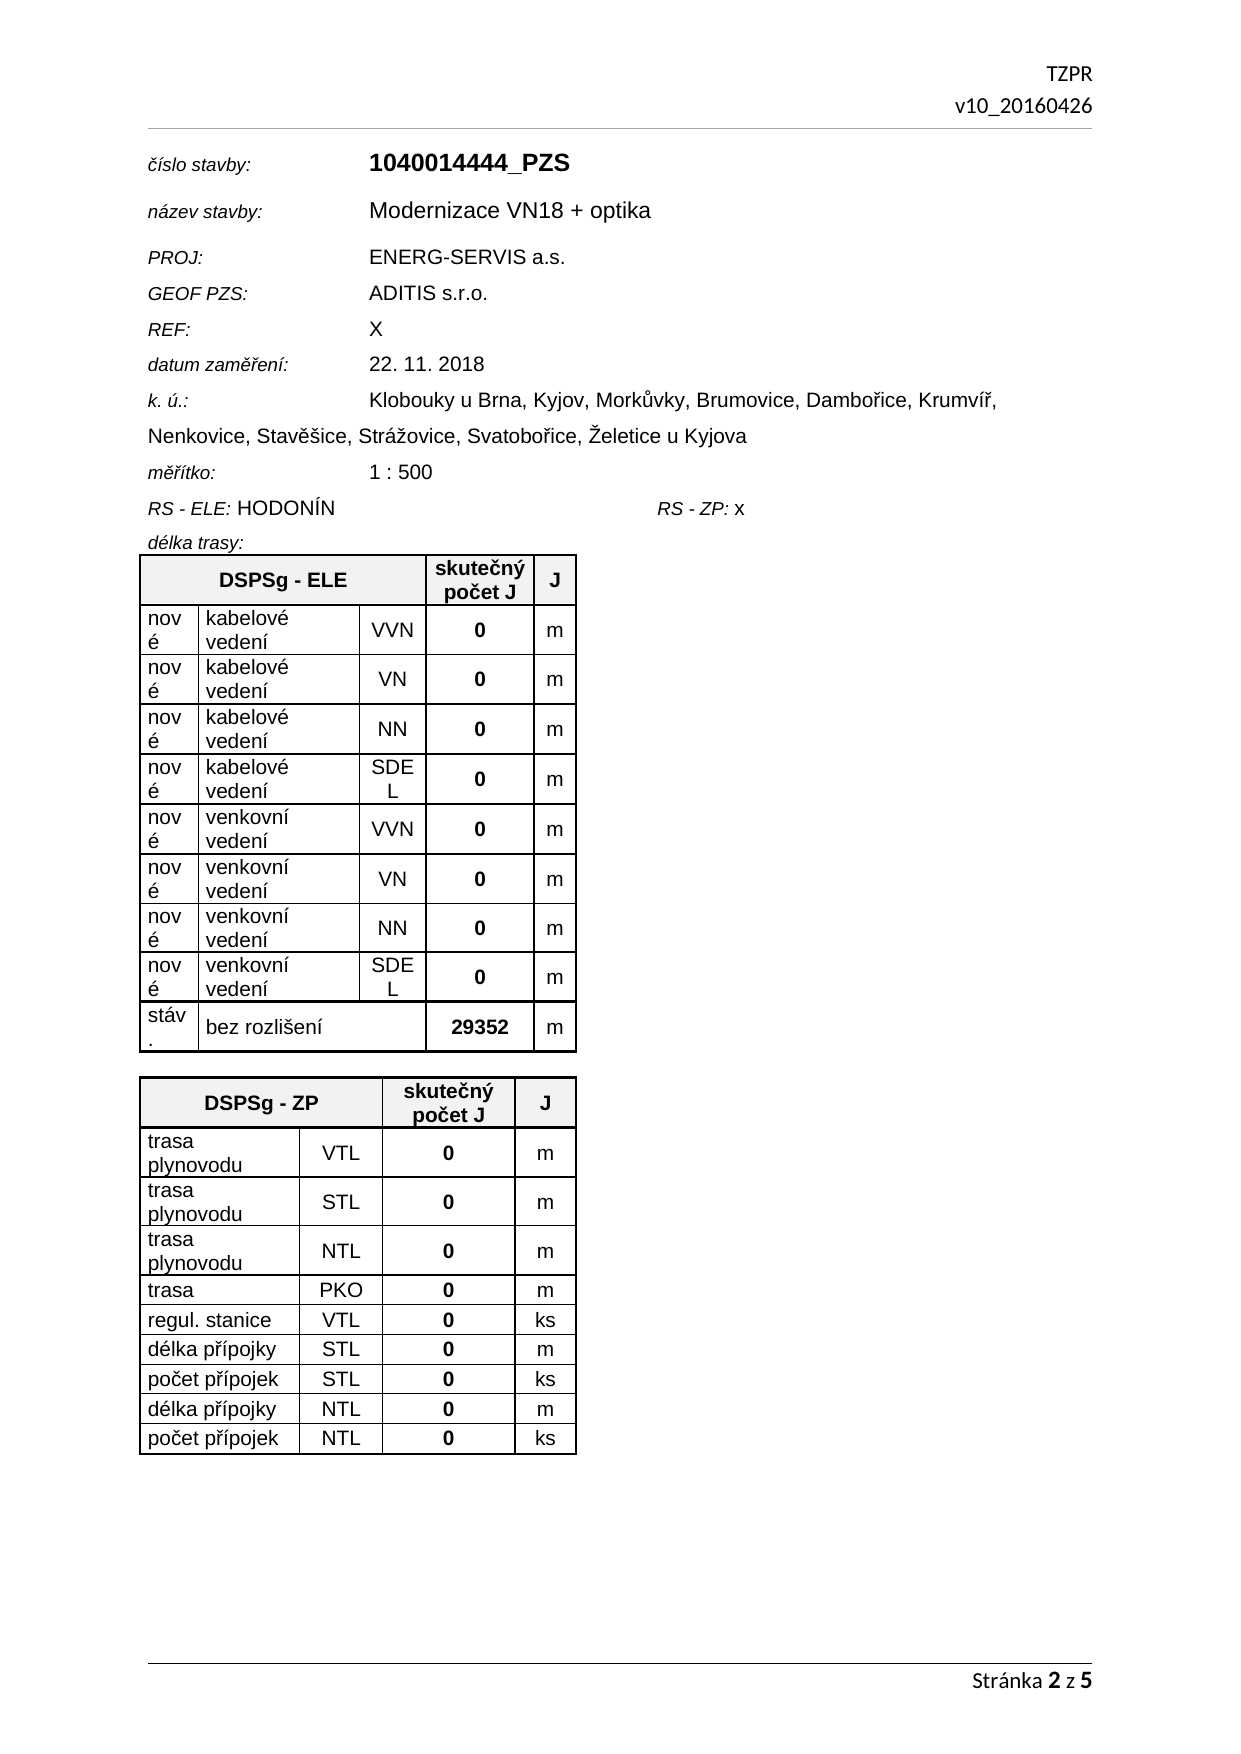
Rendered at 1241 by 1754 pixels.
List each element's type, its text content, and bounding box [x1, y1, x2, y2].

table_header skutečný počet J [383, 1079, 514, 1126]
table_cell STL [300, 1335, 382, 1363]
table_cell SDEL [360, 953, 425, 1000]
text GEOF PZS: ADITIS s.r.o. [148, 280, 1092, 304]
table_cell NTL [300, 1424, 382, 1452]
table_header J [516, 1079, 575, 1126]
table_cell stáv. [141, 1003, 198, 1050]
table_cell 0 [427, 606, 533, 653]
table_cell m [516, 1129, 575, 1176]
table_cell 0 [383, 1129, 514, 1176]
table_cell 0 [383, 1365, 514, 1393]
table_cell m [535, 904, 575, 951]
table_cell 0 [427, 953, 533, 1000]
table_cell VVN [360, 606, 425, 653]
table_cell venkovní vedení [199, 805, 359, 852]
text PROJ: ENERG-SERVIS a.s. [148, 244, 1092, 268]
table_cell m [535, 755, 575, 802]
table_cell ks [516, 1305, 575, 1334]
text REF: X [148, 316, 1092, 340]
table_header DSPSg - ZP [141, 1079, 382, 1126]
table_cell m [535, 606, 575, 653]
table_header DSPSg - ELE [141, 556, 425, 603]
table_cell 0 [383, 1335, 514, 1363]
table_cell SDEL [360, 755, 425, 802]
table_cell m [535, 805, 575, 852]
table_cell počet přípojek [141, 1365, 299, 1393]
table_cell délka přípojky [141, 1335, 299, 1363]
table_cell 29352 [427, 1003, 533, 1050]
table_cell počet přípojek [141, 1424, 299, 1452]
text datum zaměření: 22. 11. 2018 [148, 352, 1092, 376]
table_cell nové [141, 805, 198, 852]
table_cell NTL [300, 1394, 382, 1423]
table_cell kabelové vedení [199, 606, 359, 653]
table_cell venkovní vedení [199, 953, 359, 1000]
text délka trasy: [148, 532, 1092, 553]
table_cell m [535, 953, 575, 1000]
text měřítko: 1 : 500 [148, 460, 1092, 484]
table_cell kabelové vedení [199, 705, 359, 752]
table_cell m [535, 1003, 575, 1050]
table_cell m [516, 1335, 575, 1363]
table_cell délka přípojky [141, 1394, 299, 1423]
table_cell 0 [383, 1394, 514, 1423]
table_cell VTL [300, 1305, 382, 1334]
table_cell 0 [383, 1276, 514, 1304]
table_cell m [516, 1226, 575, 1274]
table_cell VN [360, 855, 425, 902]
table_cell trasa plynovodu [141, 1226, 299, 1274]
text název stavby: Modernizace VN18 + optika [148, 197, 1092, 224]
table_cell nové [141, 953, 198, 1000]
table_cell trasa [141, 1276, 299, 1304]
table_cell nové [141, 705, 198, 752]
text k. ú.: Klobouky u Brna, Kyjov, Morkůvky, Brumovice, Dambořice, Krumvíř, Nenkovice, Stavěšice, Strážovice, Svatobořice, Želetice u Kyjova [148, 388, 1092, 448]
table_cell 0 [383, 1305, 514, 1334]
table_cell 0 [427, 904, 533, 951]
table_cell 0 [427, 855, 533, 902]
table_cell nové [141, 655, 198, 702]
table_cell m [516, 1394, 575, 1423]
table_cell ks [516, 1424, 575, 1452]
table_cell venkovní vedení [199, 904, 359, 951]
table_cell PKO [300, 1276, 382, 1304]
text RS - ZP: [657, 496, 1092, 520]
table_cell m [535, 655, 575, 702]
table_cell nové [141, 606, 198, 653]
table_cell VVN [360, 805, 425, 852]
table_cell ks [516, 1365, 575, 1393]
table_cell trasa plynovodu [141, 1129, 299, 1176]
table_cell 0 [383, 1178, 514, 1225]
table_cell 0 [427, 655, 533, 702]
table_cell nové [141, 904, 198, 951]
table_cell NTL [300, 1226, 382, 1274]
table_cell 0 [427, 705, 533, 752]
text číslo stavby: 1040014444_PZS [148, 148, 1092, 176]
table_cell kabelové vedení [199, 655, 359, 702]
table_header skutečný počet J [427, 556, 533, 603]
table_cell venkovní vedení [199, 855, 359, 902]
table_cell m [516, 1178, 575, 1225]
table_cell STL [300, 1365, 382, 1393]
table_cell 0 [427, 805, 533, 852]
table_cell nové [141, 855, 198, 902]
table_cell 0 [383, 1424, 514, 1452]
table_cell kabelové vedení [199, 755, 359, 802]
table_cell VN [360, 655, 425, 702]
table_cell 0 [383, 1226, 514, 1274]
table_cell VTL [300, 1129, 382, 1176]
table_cell regul. stanice [141, 1305, 299, 1334]
table_cell trasa plynovodu [141, 1178, 299, 1225]
table_header J [535, 556, 575, 603]
table_cell m [516, 1276, 575, 1304]
table_cell bez rozlišení [199, 1003, 425, 1050]
table_cell 0 [427, 755, 533, 802]
text RS - ELE: [148, 496, 583, 520]
table_cell NN [360, 705, 425, 752]
table_cell m [535, 855, 575, 902]
table_cell STL [300, 1178, 382, 1225]
table_cell m [535, 705, 575, 752]
table_cell NN [360, 904, 425, 951]
table_cell nové [141, 755, 198, 802]
